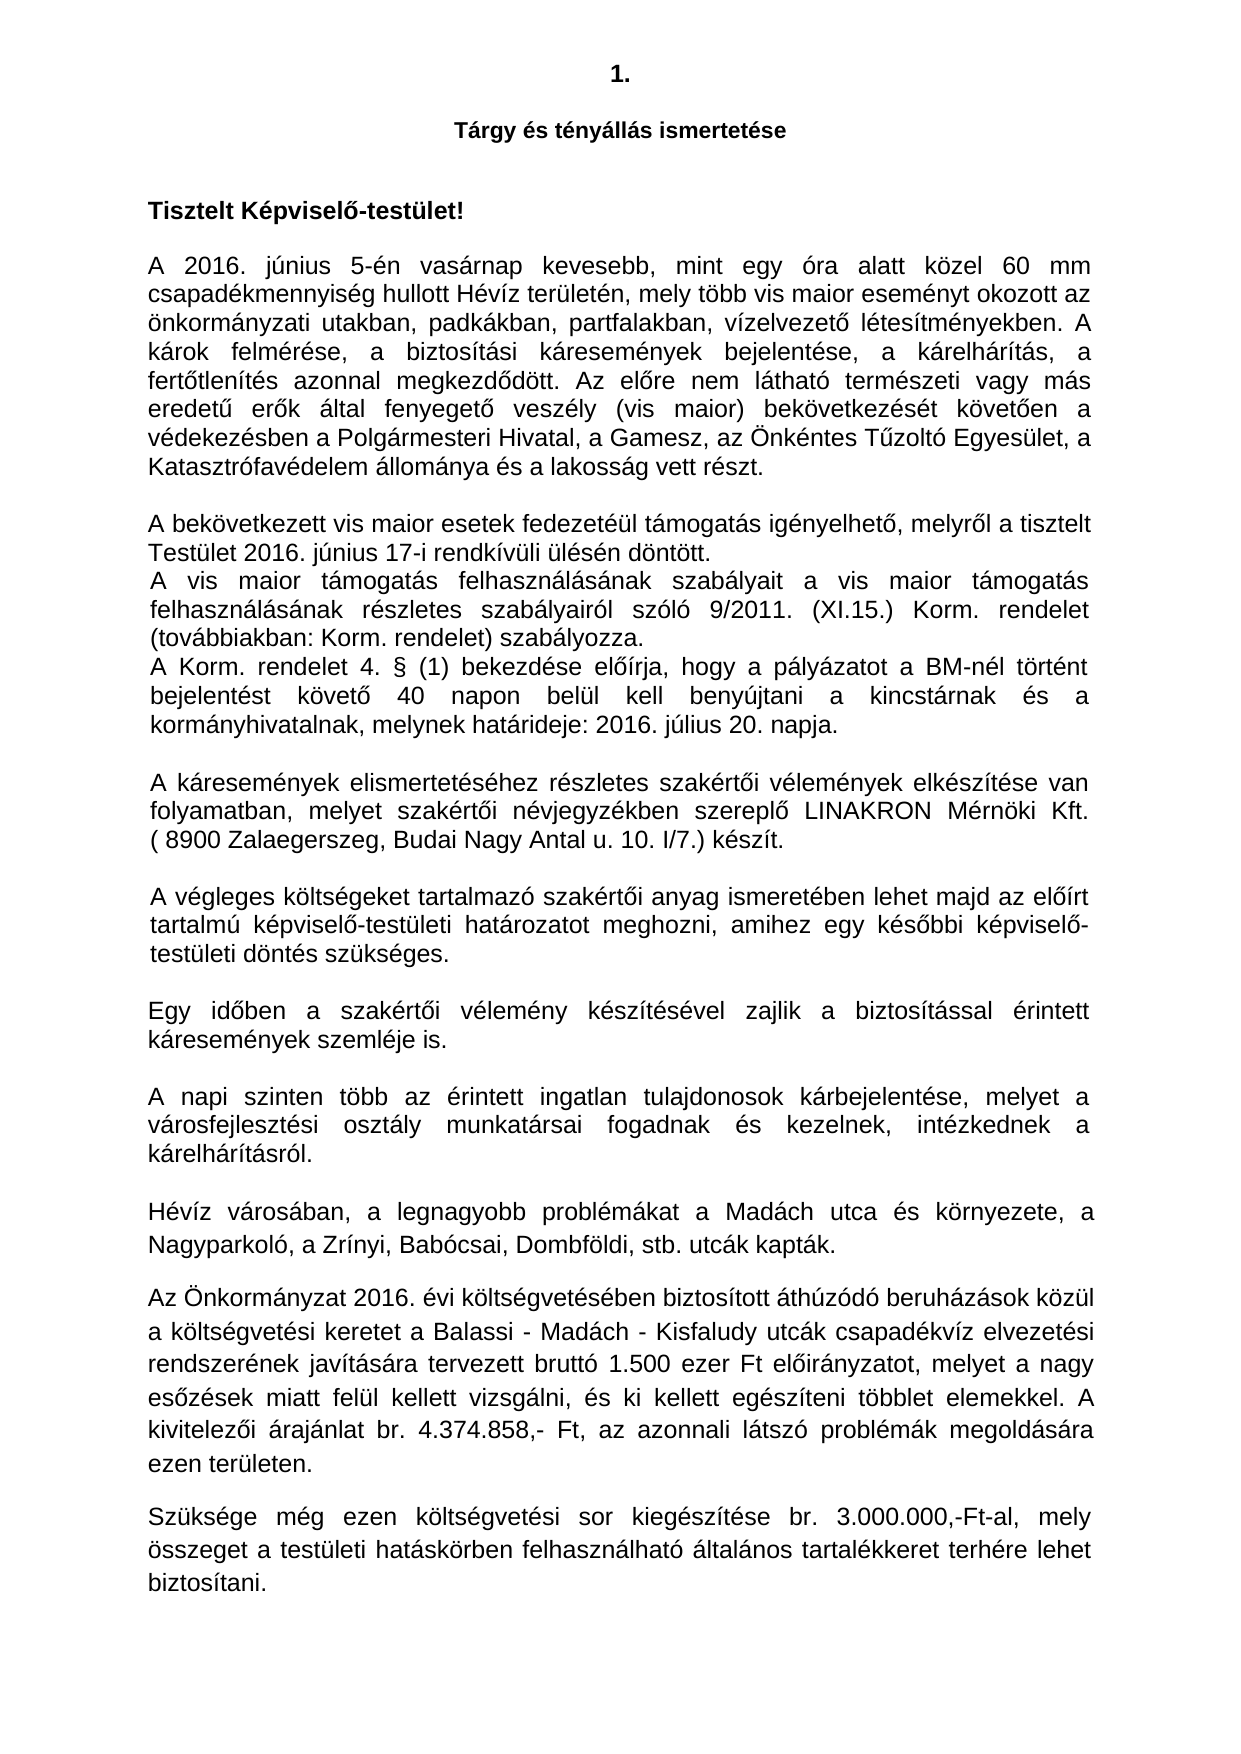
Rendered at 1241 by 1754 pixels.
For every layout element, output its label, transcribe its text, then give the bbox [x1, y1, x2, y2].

text A Korm. rendelet 4. § (1) bekezdése előírja, hogy a pályázatot a BM-nél történt bejelentést követő 40 napon belül kell benyújtani a kincstárnak és a kormányhivatalnak, melynek határideje: 2016. július 20. napja. [150, 653, 1090, 739]
text Tárgy és tényállás ismertetése [148, 117, 1093, 143]
text A káresemények elismertetéséhez részletes szakértői vélemények elkészítése van folyamatban, melyet szakértői névjegyzékben szereplő LINAKRON Mérnöki Kft. ( 8900 Zalaegerszeg, Budai Nagy Antal u. 10. I/7.) készít. [150, 768, 1090, 854]
text Az Önkormányzat 2016. évi költségvetésében biztosított áthúzódó beruházások közül a költségvetési keretet a Balassi - Madách - Kisfaludy utcák csapadékvíz elvezetési rendszerének javítására tervezett bruttó 1.500 ezer Ft előirányzatot, melyet a nagy esőzések miatt felül kellett vizsgálni, és ki kellett egészíteni többlet elemekkel. A kivitelezői árajánlat br. 4.374.858,- Ft, az azonnali látszó problémák megoldására ezen területen. [148, 1283, 1096, 1477]
text A napi szinten több az érintett ingatlan tulajdonosok kárbejelentése, melyet a városfejlesztési osztály munkatársai fogadnak és kezelnek, intézkednek a kárelhárításról. [148, 1082, 1091, 1168]
text A vis maior támogatás felhasználásának szabályait a vis maior támogatás felhasználásának részletes szabályairól szóló 9/2011. (XI.15.) Korm. rendelet (továbbiakban: Korm. rendelet) szabályozza. [150, 567, 1090, 653]
text A 2016. június 5-én vasárnap kevesebb, mint egy óra alatt közel 60 mm csapadékmennyiség hullott Hévíz területén, mely több vis maior eseményt okozott az önkormányzati utakban, padkákban, partfalakban, vízelvezető létesítményekben. A károk felmérése, a biztosítási káresemények bejelentése, a kárelhárítás, a fertőtlenítés azonnal megkezdődött. Az előre nem látható természeti vagy más eredetű erők által fenyegető veszély (vis maior) bekövetkezését követően a védekezésben a Polgármesteri Hivatal, a Gamesz, az Önkéntes Tűzoltó Egyesület, a Katasztrófavédelem állománya és a lakosság vett részt. [148, 251, 1093, 481]
text Tisztelt Képviselő-testület! [148, 196, 1093, 224]
text 1. [148, 59, 1093, 88]
text Szüksége még ezen költségvetési sor kiegészítése br. 3.000.000,-Ft-al, mely összeget a testületi hatáskörben felhasználható általános tartalékkeret terhére lehet biztosítani. [148, 1502, 1093, 1597]
text A végleges költségeket tartalmazó szakértői anyag ismeretében lehet majd az előírt tartalmú képviselő-testületi határozatot meghozni, amihez egy későbbi képviselő-testületi döntés szükséges. [150, 883, 1090, 968]
text Egy időben a szakértői vélemény készítésével zajlik a biztosítással érintett káresemények szemléje is. [148, 997, 1091, 1054]
text A bekövetkezett vis maior esetek fedezetéül támogatás igényelhető, melyről a tisztelt Testület 2016. június 17-i rendkívüli ülésén döntött. [148, 509, 1093, 567]
text Hévíz városában, a legnagyobb problémákat a Madách utca és környezete, a Nagyparkoló, a Zrínyi, Babócsai, Dombföldi, stb. utcák kapták. [148, 1197, 1096, 1258]
